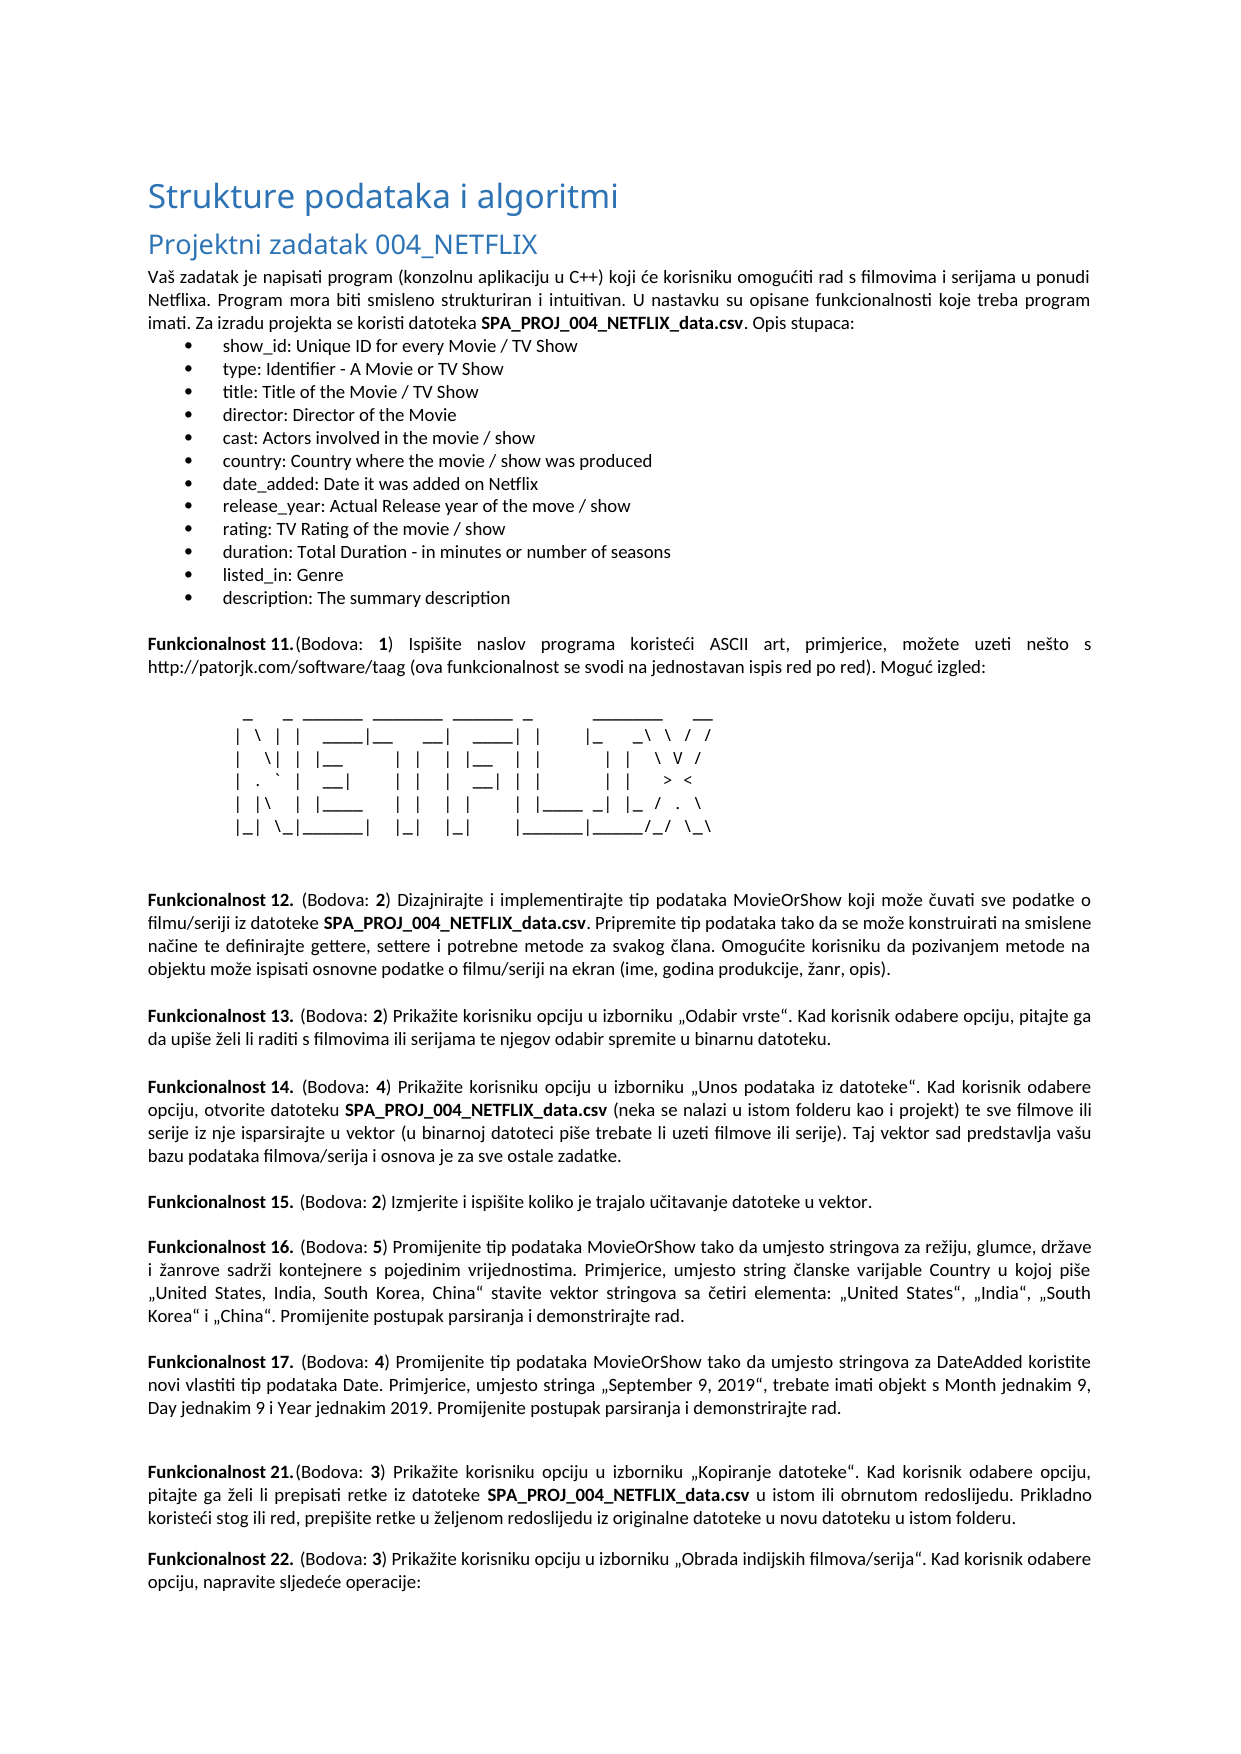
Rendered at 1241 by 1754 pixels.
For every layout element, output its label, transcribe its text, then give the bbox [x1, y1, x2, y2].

list director: Director of the Movie [185, 403, 1093, 426]
list duration: Total Duration - in minutes or number of seasons [185, 541, 1093, 563]
list Vaš zadatak je napisati program (konzolnu aplikaciju u C++) koji će korisniku omogućiti rad s filmovima i serijama u ponudi Netflixa. Program mora biti smisleno strukturiran i intuitivan. U nastavku su opisane funkcionalnosti koje treba program imati. Za izradu projekta se koristi datoteka SPA_PROJ_004_NETFLIX_data.csv. Opis stupaca: [148, 266, 1093, 334]
list country: Country where the movie / show was produced [185, 449, 1093, 472]
list (Bodova: 5) Promijenite tip podataka MovieOrShow tako da umjesto stringova za režiju, glumce, države i žanrove sadrži kontejnere s pojedinim vrijednostima. Primjerice, umjesto string članske varijable Country u kojoj piše „United States, India, South Korea, China“ stavite vektor stringova sa četiri elementa: „United States“, „India“, „South Korea“ i „China“. Promijenite postupak parsiranja i demonstrirajte rad. [148, 1236, 1093, 1327]
list date_added: Date it was added on Netflix [185, 472, 1093, 495]
list |_| \_|______| |_| |_| |______|_____/_/ \_\ [223, 814, 1093, 837]
list (Bodova: 4) Prikažite korisniku opciju u izborniku „Unos podataka iz datoteke“. Kad korisnik odabere opciju, otvorite datoteku SPA_PROJ_004_NETFLIX_data.csv (neka se nalazi u istom folderu kao i projekt) te sve filmove ili serije iz nje isparsirajte u vektor (u binarnoj datoteci piše trebate li uzeti filmove ili serije). Taj vektor sad predstavlja vašu bazu podataka filmova/serija i osnova je za sve ostale zadatke. [148, 1075, 1093, 1167]
list (Bodova: 2) Prikažite korisniku opciju u izborniku „Odabir vrste“. Kad korisnik odabere opciju, pitajte ga da upiše želi li raditi s filmovima ili serijama te njegov odabir spremite u binarnu datoteku. [148, 1005, 1093, 1051]
list description: The summary description [185, 586, 1093, 609]
subtitle Projektni zadatak 004_NETFLIX [148, 226, 1093, 263]
list show_id: Unique ID for every Movie / TV Show [185, 334, 1093, 357]
list | . ` | __| | | | __| | | | | > < [223, 769, 1093, 792]
list title: Title of the Movie / TV Show [185, 380, 1093, 403]
list (Bodova: 2) Izmjerite i ispišite koliko je trajalo učitavanje datoteke u vektor. [148, 1190, 1093, 1213]
list rating: TV Rating of the movie / show [185, 518, 1093, 541]
list listed_in: Genre [185, 563, 1093, 586]
list | \ | | ____|__ __| ____| | |_ _\ \ / / [223, 724, 1093, 746]
list | |\ | |____ | | | | | |____ _| |_ / . \ [223, 792, 1093, 814]
list cast: Actors involved in the movie / show [185, 426, 1093, 449]
list (Bodova: 3) Prikažite korisniku opciju u izborniku „Obrada indijskih filmova/serija“. Kad korisnik odabere opciju, napravite sljedeće operacije: [148, 1547, 1093, 1593]
list | \| | |__ | | | |__ | | | | \ V / [223, 746, 1093, 769]
list (Bodova: 1) Ispišite naslov programa koristeći ASCII art, primjerice, možete uzeti nešto s http://patorjk.com/software/taag (ova funkcionalnost se svodi na jednostavan ispis red po red). Moguć izgled: [148, 632, 1093, 678]
list release_year: Actual Release year of the move / show [185, 495, 1093, 518]
list (Bodova: 4) Promijenite tip podataka MovieOrShow tako da umjesto stringova za DateAdded koristite novi vlastiti tip podataka Date. Primjerice, umjesto stringa „September 9, 2019“, trebate imati objekt s Month jednakim 9, Day jednakim 9 i Year jednakim 2019. Promijenite postupak parsiranja i demonstrirajte rad. [148, 1350, 1093, 1419]
subtitle Strukture podataka i algoritmi [148, 173, 1093, 218]
list (Bodova: 2) Dizajnirajte i implementirajte tip podataka MovieOrShow koji može čuvati sve podatke o filmu/seriji iz datoteke SPA_PROJ_004_NETFLIX_data.csv. Pripremite tip podataka tako da se može konstruirati na smislene načine te definirajte gettere, settere i potrebne metode za svakog člana. Omogućite korisniku da pozivanjem metode na objektu može ispisati osnovne podatke o filmu/seriji na ekran (ime, godina produkcije, žanr, opis). [148, 888, 1093, 980]
list _ _ ______ _______ ______ _ _______ __ [223, 701, 1093, 724]
list type: Identifier - A Movie or TV Show [185, 357, 1093, 380]
list (Bodova: 3) Prikažite korisniku opciju u izborniku „Kopiranje datoteke“. Kad korisnik odabere opciju, pitajte ga želi li prepisati retke iz datoteke SPA_PROJ_004_NETFLIX_data.csv u istom ili obrnutom redoslijedu. Prikladno koristeći stog ili red, prepišite retke u željenom redoslijedu iz originalne datoteke u novu datoteku u istom folderu. [148, 1460, 1093, 1529]
